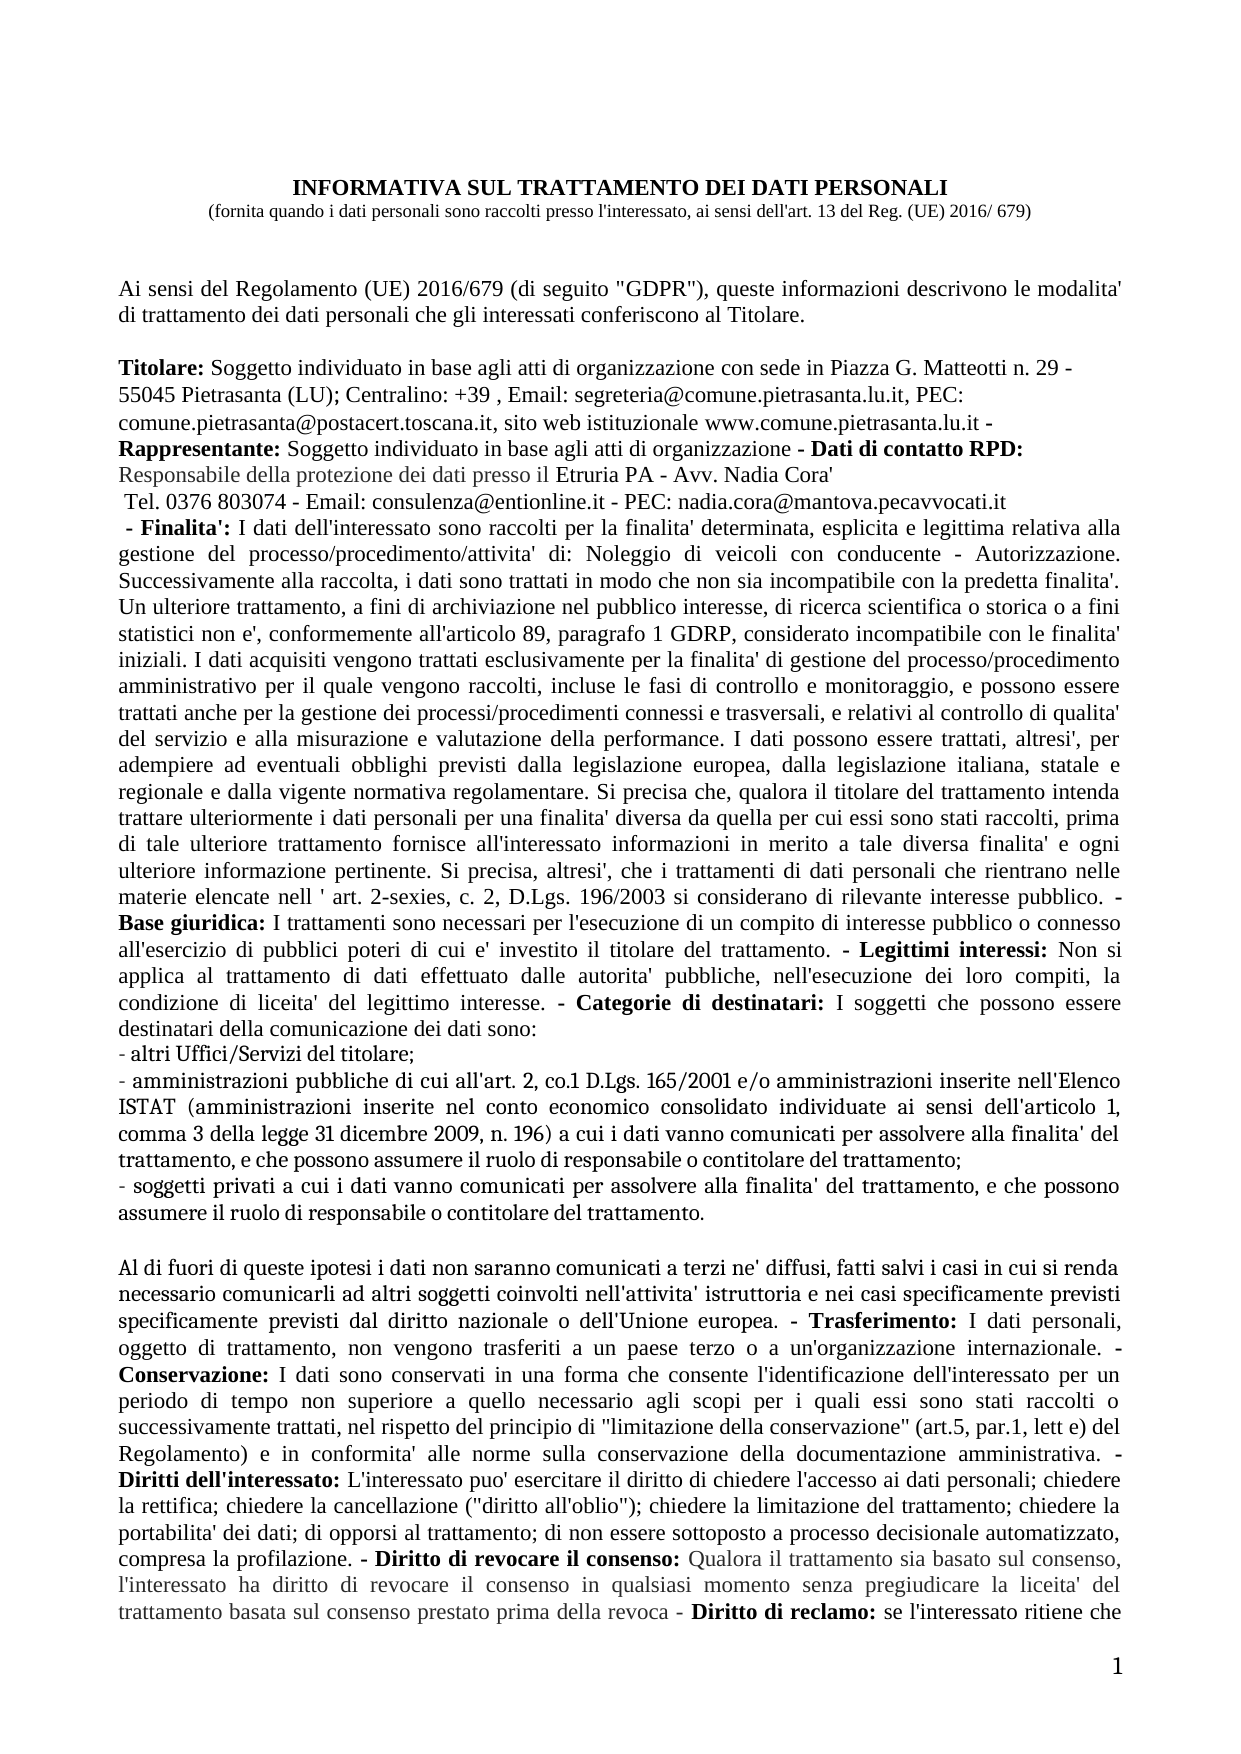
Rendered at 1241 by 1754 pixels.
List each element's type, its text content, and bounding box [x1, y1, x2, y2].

text Ai sensi del Regolamento (UE) 2016/679 (di seguito "GDPR"), queste informazioni descrivono le modalita' di trattamento dei dati personali che gli interessati conferiscono al Titolare. [118, 274, 1122, 327]
text - Finalita': I dati dell'interessato sono raccolti per la finalita' determinata, esplicita e legittima relativa alla gestione del processo/procedimento/attivita' di: Noleggio di veicoli con conducente - Autorizzazione. Successivamente alla raccolta, i dati sono trattati in modo che non sia incompatibile con la predetta finalita'. Un ulteriore trattamento, a fini di archiviazione nel pubblico interesse, di ricerca scientifica o storica o a fini statistici non e', conformemente all'articolo 89, paragrafo 1 GDRP, considerato incompatibile con le finalita' iniziali. I dati acquisiti vengono trattati esclusivamente per la finalita' di gestione del processo/procedimento amministrativo per il quale vengono raccolti, incluse le fasi di controllo e monitoraggio, e possono essere trattati anche per la gestione dei processi/procedimenti connessi e trasversali, e relativi al controllo di qualita' del servizio e alla misurazione e valutazione della performance. I dati possono essere trattati, altresi', per adempiere ad eventuali obblighi previsti dalla legislazione europea, dalla legislazione italiana, statale e regionale e dalla vigente normativa regolamentare. Si precisa che, qualora il titolare del trattamento intenda trattare ulteriormente i dati personali per una finalita' diversa da quella per cui essi sono stati raccolti, prima di tale ulteriore trattamento fornisce all'interessato informazioni in merito a tale diversa finalita' e ogni ulteriore informazione pertinente. Si precisa, altresi', che i trattamenti di dati personali che rientrano nelle materie elencate nell ' art. 2-sexies, c. 2, D.Lgs. 196/2003 si considerano di rilevante interesse pubblico. - Base giuridica: I trattamenti sono necessari per l'esecuzione di un compito di interesse pubblico o connesso all'esercizio di pubblici poteri di cui e' investito il titolare del trattamento. - Legittimi interessi: Non si applica al trattamento di dati effettuato dalle autorita' pubbliche, nell'esecuzione dei loro compiti, la condizione di liceita' del legittimo interesse. - Categorie di destinatari: I soggetti che possono essere destinatari della comunicazione dei dati sono: [118, 514, 1122, 1041]
text - altri Uffici/Servizi del titolare; [118, 1041, 1122, 1068]
text - amministrazioni pubbliche di cui all'art. 2, co.1 D.Lgs. 165/2001 e/o amministrazioni inserite nell'Elenco ISTAT (amministrazioni inserite nel conto economico consolidato individuate ai sensi dell'articolo 1, comma 3 della legge 31 dicembre 2009, n. 196) a cui i dati vanno comunicati per assolvere alla finalita' del trattamento, e che possono assumere il ruolo di responsabile o contitolare del trattamento; [118, 1068, 1122, 1173]
text - soggetti privati a cui i dati vanno comunicati per assolvere alla finalita' del trattamento, e che possono assumere il ruolo di responsabile o contitolare del trattamento. [118, 1173, 1122, 1226]
text INFORMATIVA SUL TRATTAMENTO DEI DATI PERSONALI [118, 174, 1122, 200]
text (fornita quando i dati personali sono raccolti presso l'interessato, ai sensi dell'art. 13 del Reg. (UE) 2016/ 679) [118, 200, 1122, 222]
text Tel. 0376 803074 - Email: consulenza@entionline.it - PEC: nadia.cora@mantova.pecavvocati.it [118, 488, 1122, 514]
text Titolare: Soggetto individuato in base agli atti di organizzazione con sede in Piazza G. Matteotti n. 29 - 55045 Pietrasanta (LU); Centralino: +39 , Email: segreteria@comune.pietrasanta.lu.it, PEC: comune.pietrasanta@postacert.toscana.it, sito web istituzionale www.comune.pietrasanta.lu.it - Rappresentante: Soggetto individuato in base agli atti di organizzazione - Dati di contatto RPD: Responsabile della protezione dei dati presso il Etruria PA - Avv. Nadia Cora' [118, 354, 1122, 488]
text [118, 1254, 1122, 1624]
